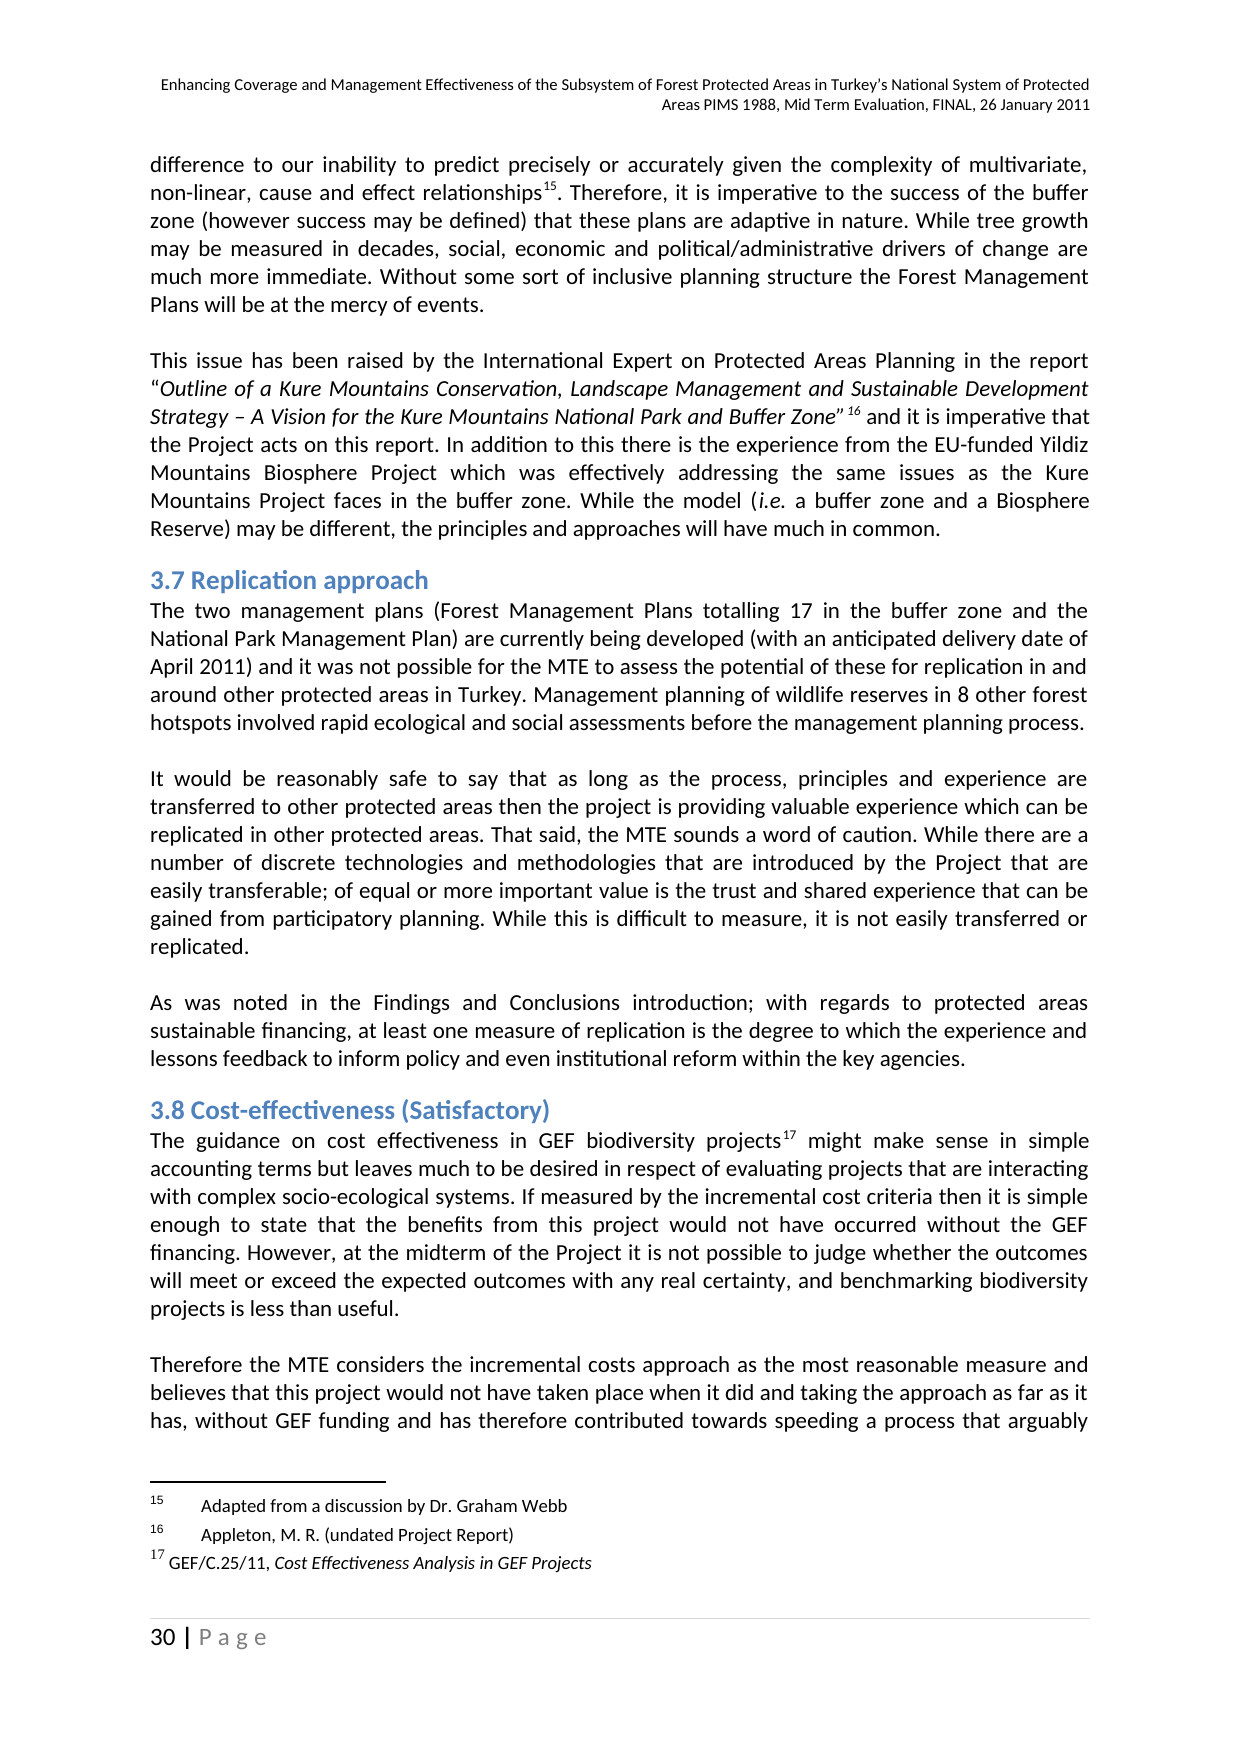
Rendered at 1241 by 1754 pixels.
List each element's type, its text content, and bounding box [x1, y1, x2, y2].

text This issue has been raised by the International Expert on Protected Areas Planning in the report “Outline of a Kure Mountains Conservation, Landscape Management and Sustainable Development Strategy – A Vision for the Kure Mountains National Park and Buffer Zone” and it is imperative that the Project acts on this report. In addition to this there is the experience from the EU-funded Yildiz Mountains Biosphere Project which was effectively addressing the same issues as the Kure Mountains Project faces in the buffer zone. While the model (i.e. a buffer zone and a Biosphere Reserve) may be different, the principles and approaches will have much in common. [150, 346, 1090, 542]
text The guidance on cost effectiveness in GEF biodiversity projects might make sense in simple accounting terms but leaves much to be desired in respect of evaluating projects that are interacting with complex socio-ecological systems. If measured by the incremental cost criteria then it is simple enough to state that the benefits from this project would not have occurred without the GEF financing. However, at the midterm of the Project it is not possible to judge whether the outcomes will meet or exceed the expected outcomes with any real certainty, and benchmarking biodiversity projects is less than useful. [150, 1126, 1090, 1322]
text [150, 1351, 1090, 1434]
text As was noted in the Findings and Conclusions introduction; with regards to protected areas sustainable financing, at least one measure of replication is the degree to which the experience and lessons feedback to inform policy and even institutional reform within the key agencies. [150, 988, 1090, 1072]
text The two management plans (Forest Management Plans totalling 17 in the buffer zone and the National Park Management Plan) are currently being developed (with an anticipated delivery date of April 2011) and it was not possible for the MTE to assess the potential of these for replication in and around other protected areas in Turkey. Management planning of wildlife reserves in 8 other forest hotspots involved rapid ecological and social assessments before the management planning process. [150, 596, 1090, 736]
subtitle 3.8 Cost-effectiveness (Satisfactory) [150, 1093, 1090, 1126]
text It would be reasonably safe to say that as long as the process, principles and experience are transferred to other protected areas then the project is providing valuable experience which can be replicated in other protected areas. That said, the MTE sounds a word of caution. While there are a number of discrete technologies and methodologies that are introduced by the Project that are easily transferable; of equal or more important value is the trust and shared experience that can be gained from participatory planning. While this is difficult to measure, it is not easily transferred or replicated. [150, 764, 1090, 960]
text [150, 150, 1090, 318]
subtitle 3.7 Replication approach [150, 563, 1090, 596]
